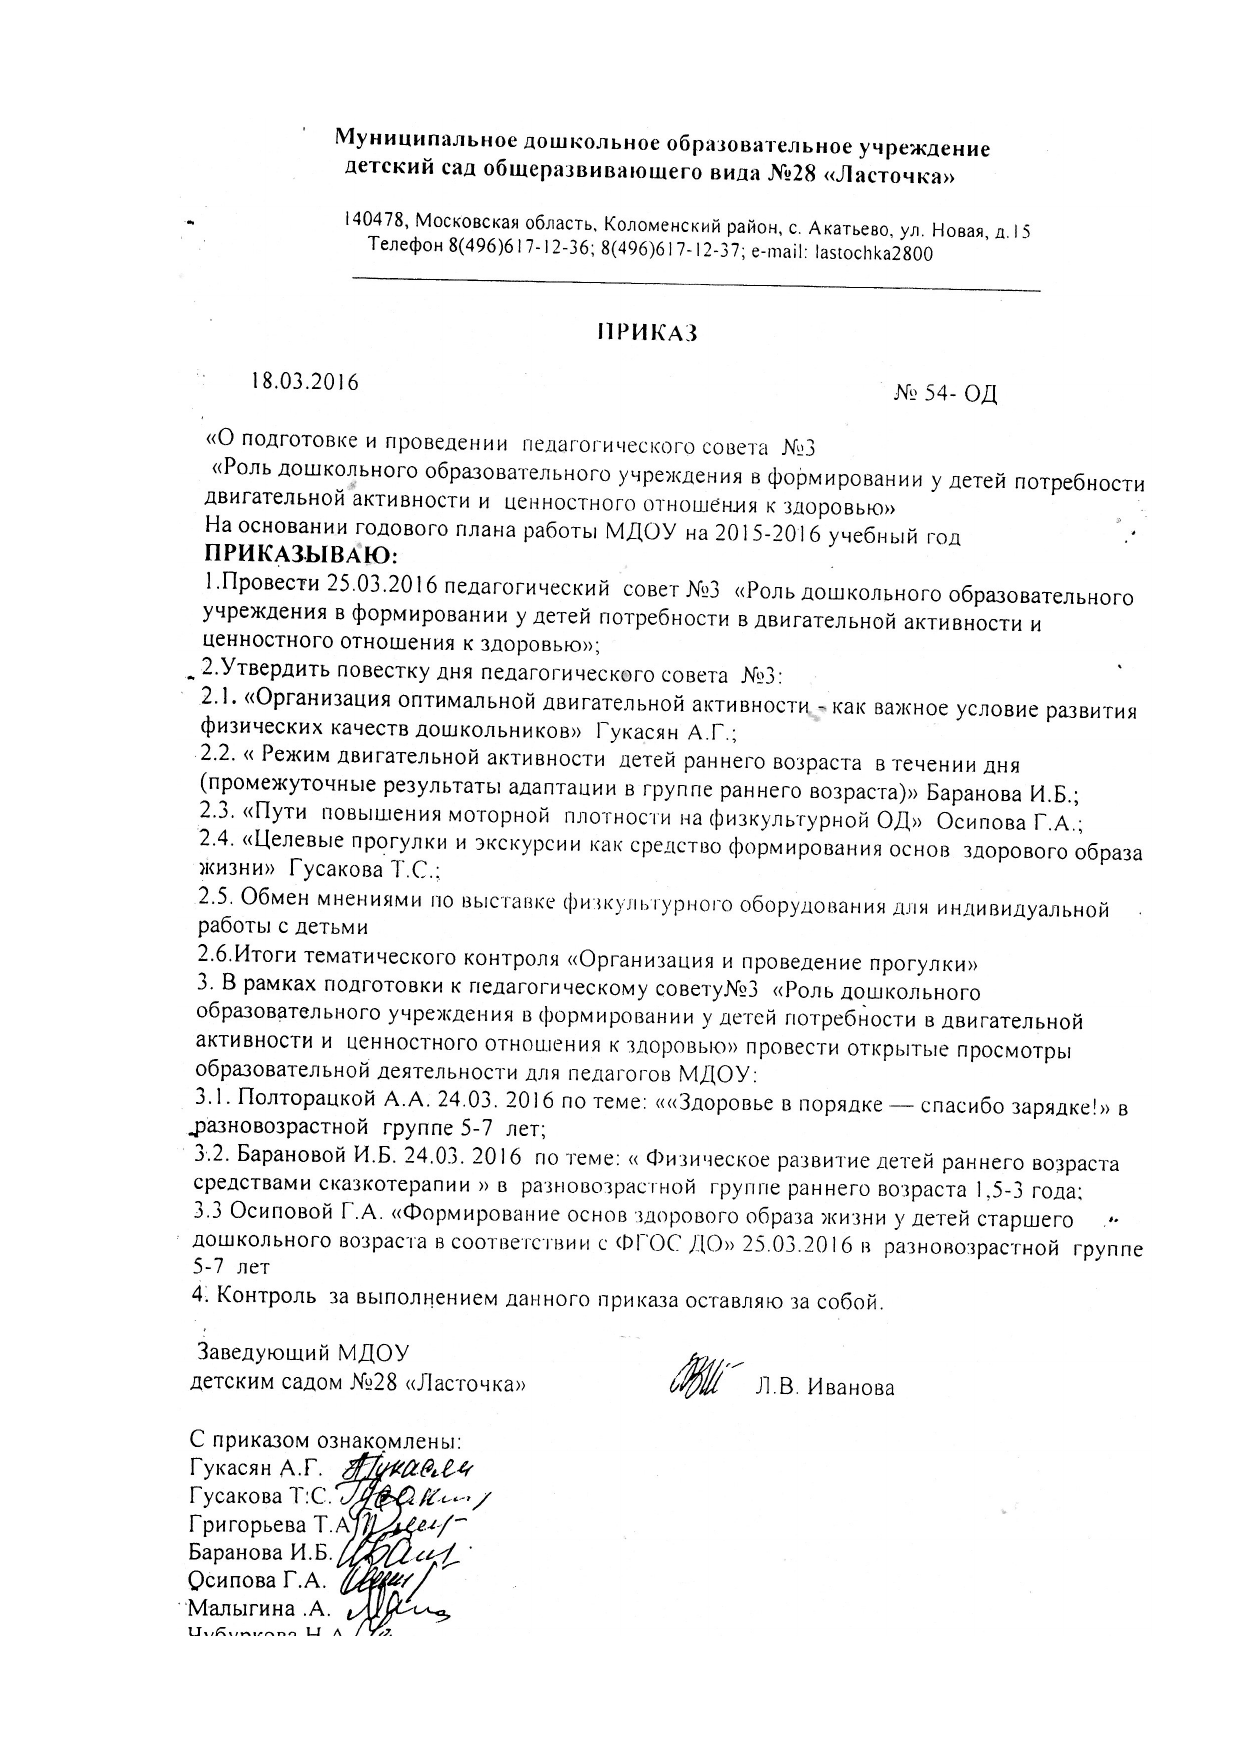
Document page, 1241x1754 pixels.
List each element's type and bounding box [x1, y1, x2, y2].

picture [177, 118, 1152, 1636]
